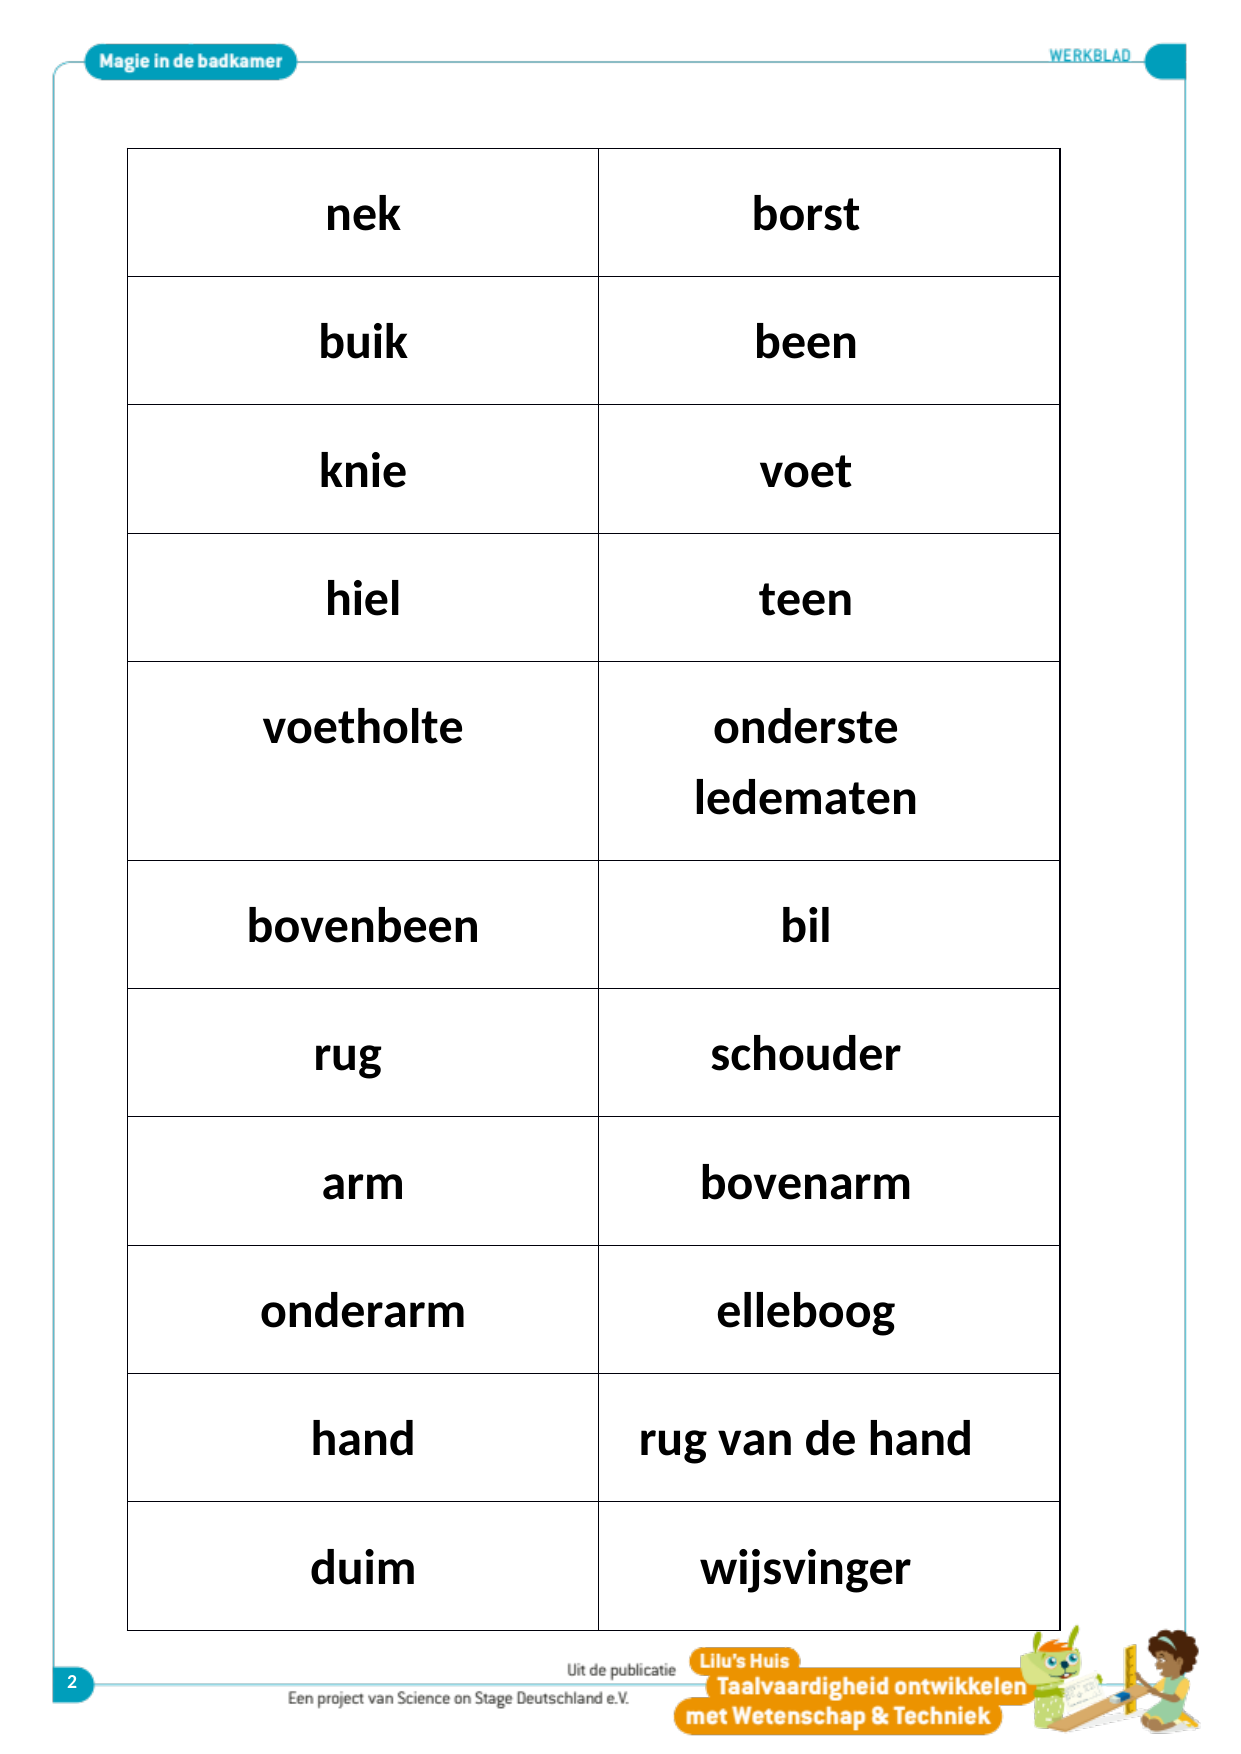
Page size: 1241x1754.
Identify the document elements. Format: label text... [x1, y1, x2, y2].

table_cell buik [128, 277, 598, 404]
table_cell hand [128, 1374, 598, 1501]
table_cell voetholte [128, 662, 598, 859]
table_cell rug [128, 989, 598, 1116]
table_cell schouder [599, 989, 1059, 1116]
table_cell teen [599, 534, 1059, 661]
table_cell nek [128, 149, 598, 276]
table_cell wijsvinger [599, 1502, 1059, 1629]
table_cell bil [599, 861, 1059, 988]
table_cell bovenbeen [128, 861, 598, 988]
table_cell arm [128, 1117, 598, 1244]
table_cell bovenarm [599, 1117, 1059, 1244]
table_cell borst [599, 149, 1059, 276]
table_cell knie [128, 405, 598, 533]
table_cell rug van de hand [599, 1374, 1059, 1501]
table_cell voet [599, 405, 1059, 533]
table_cell been [599, 277, 1059, 404]
table_cell onderste ledematen [599, 662, 1059, 859]
table_cell hiel [128, 534, 598, 661]
table_cell onderarm [128, 1246, 598, 1373]
table_cell duim [128, 1502, 598, 1629]
table_cell elleboog [599, 1246, 1059, 1373]
